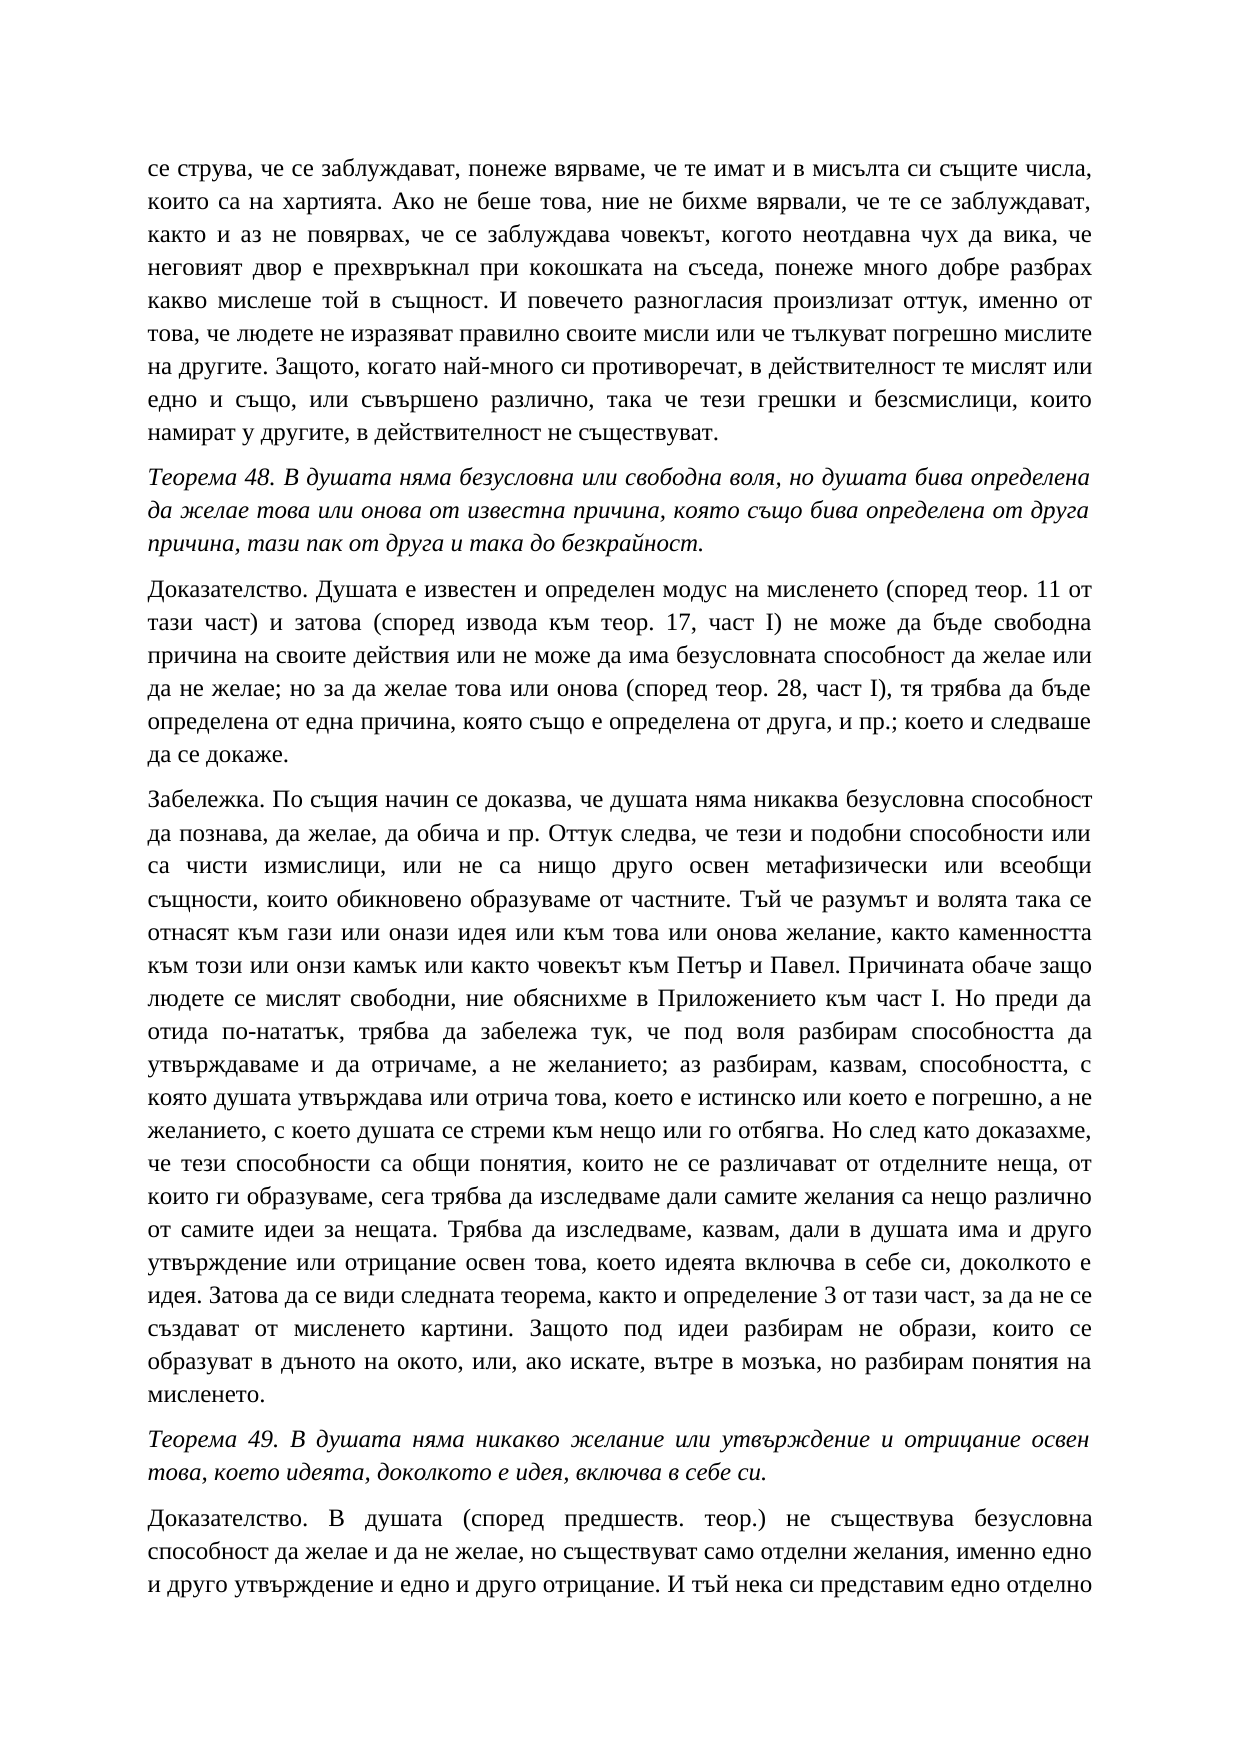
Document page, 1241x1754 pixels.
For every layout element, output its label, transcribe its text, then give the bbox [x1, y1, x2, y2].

text Теорема 49. В душата няма никакво желание или утвърждение и отрицание освен това, което идеята, доколкото е идея, включва в себе си. [147, 1424, 1093, 1486]
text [147, 1503, 1093, 1598]
text Забележка. По същия начин се доказва, че душата няма никаква безусловна способност да познава, да желае, да обича и пр. Оттук следва, че тези и подобни способности или са чисти измислици, или не са нищо друго освен метафизически или всеобщи същности, които обикновено образуваме от частните. Тъй че разумът и волята така се отнасят към гази или онази идея или към това или онова желание, както каменността към този или онзи камък или както човекът към Петър и Павел. Причината обаче защо людете се мислят свободни, ние обяснихме в Приложението към част I. Но преди да отида по-нататък, трябва да забележа тук, че под воля разбирам способността да утвърждаваме и да отричаме, а не желанието; аз разбирам, казвам, способността, с която душата утвърждава или отрича това, което е истинско или което е погрешно, а не желанието, с което душата се стреми към нещо или го отбягва. Но след като доказахме, че тези способности са общи понятия, които не се различават от отделните неща, от които ги образуваме, сега трябва да изследваме дали самите желания са нещо различно от самите идеи за нещата. Трябва да изследваме, казвам, дали в душата има и друго утвърждение или отрицание освен това, което идеята включва в себе си, доколкото е идея. Затова да се види следната теорема, както и определение 3 от тази част, за да не се създават от мисленето картини. Защото под идеи разбирам не образи, които се образуват в дъното на окото, или, ако искате, вътре в мозъка, но разбирам понятия на мисленето. [147, 784, 1093, 1408]
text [147, 153, 1093, 446]
text Теорема 48. В душата няма безусловна или свободна воля, но душата бива определена да желае това или онова от известна причина, която също бива определена от друга причина, тази пак от друга и така до безкрайност. [147, 462, 1093, 557]
text Доказателство. Душата е известен и определен модус на мисленето (според теор. 11 от тази част) и затова (според извода към теор. 17, част I) не може да бъде свободна причина на своите действия или не може да има безусловната способност да желае или да не желае; но за да желае това или онова (според теор. 28, част I), тя трябва да бъде определена от една причина, която също е определена от друга, и пр.; което и следваше да се докаже. [147, 574, 1093, 768]
